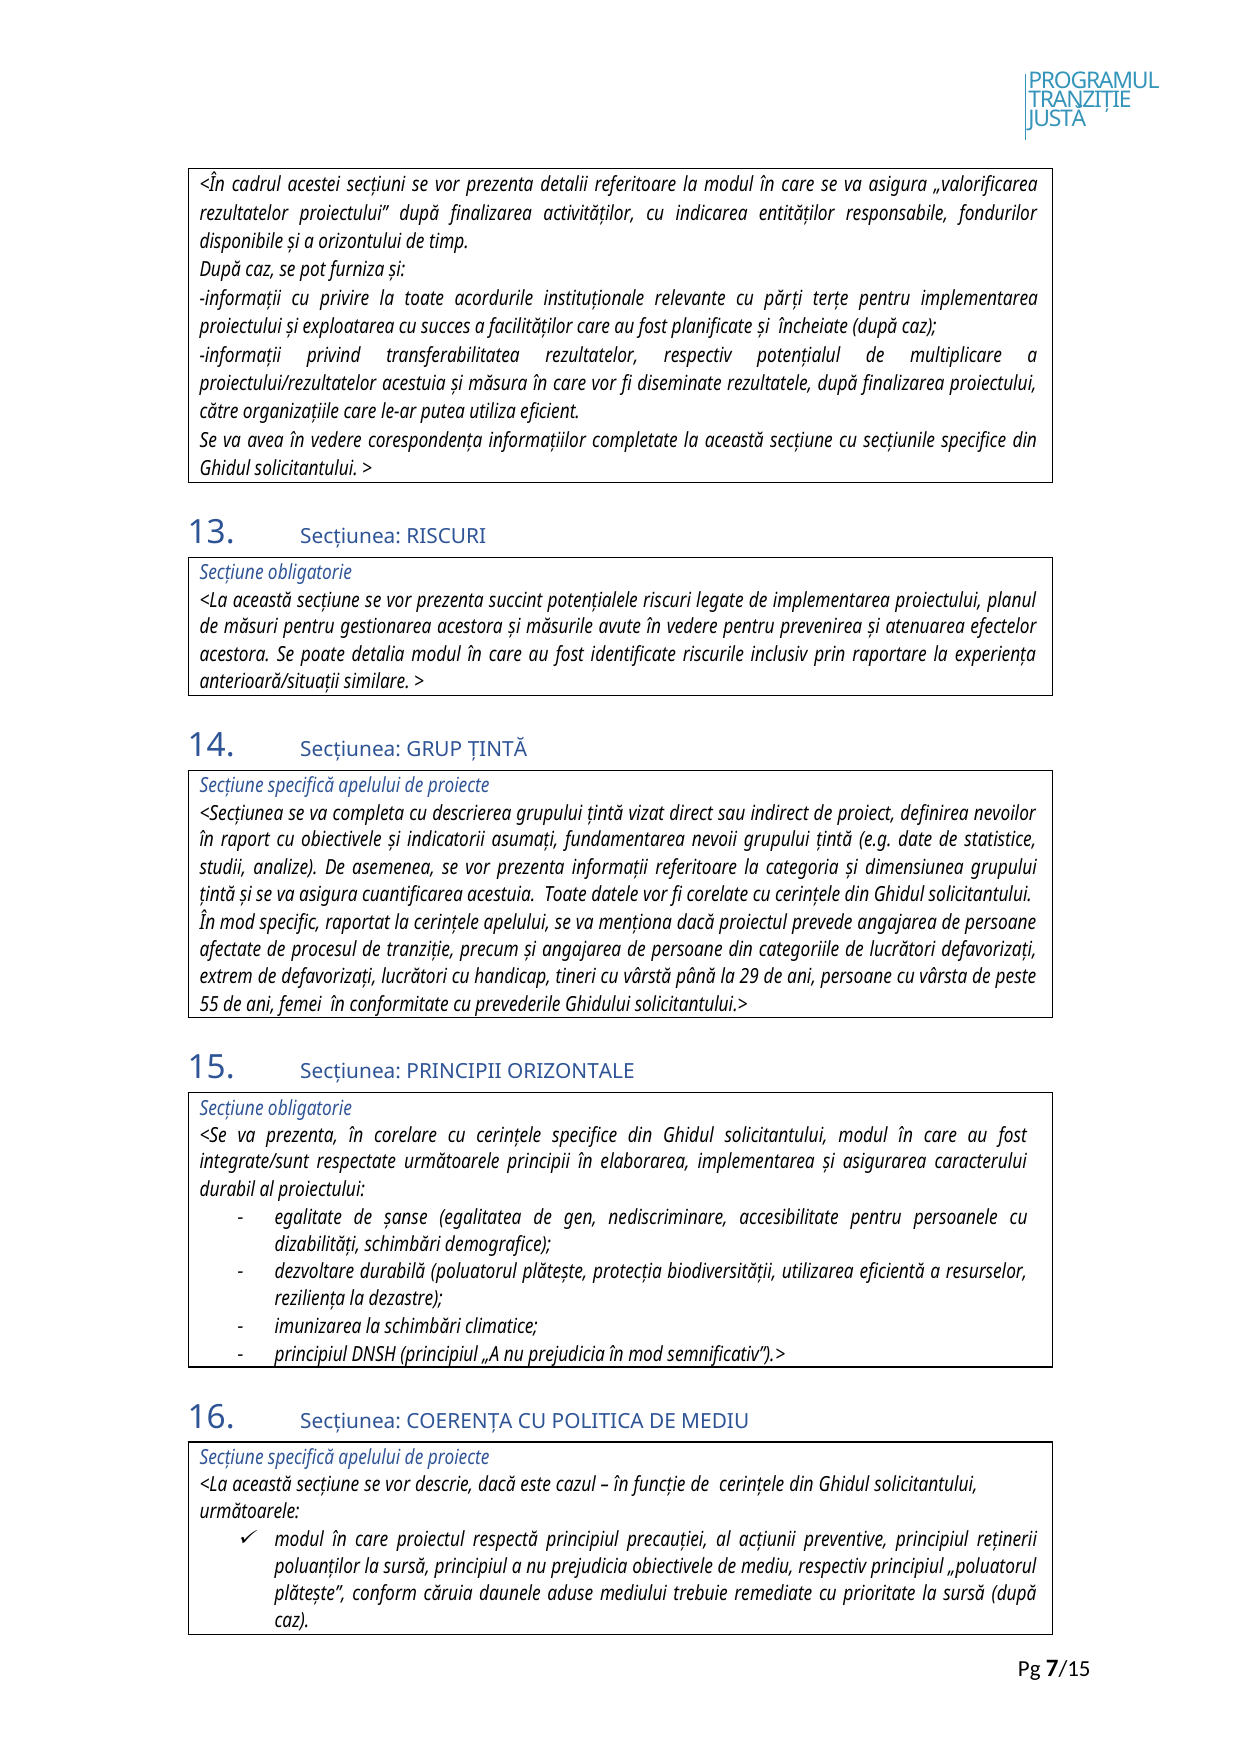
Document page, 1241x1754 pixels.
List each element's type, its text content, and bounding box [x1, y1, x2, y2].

subtitle Secțiunea: GRUP ȚINTĂ [187, 721, 1090, 766]
subtitle Secțiunea: RISCURI [187, 508, 1090, 553]
subtitle Secțiunea: COERENȚA CU POLITICA DE MEDIU [187, 1392, 1090, 1438]
table_header Secțiune obligatorie <Se va prezenta, în corelare cu cerințele specifice din Ghidul solicitantului, modul în care au fost integrate/sunt respectate următoarele principii în elaborarea, implementarea și asigurarea caracterului durabil al proiectului: egalitate de șanse (egalitatea de gen, nediscriminare, accesibilitate pentru persoanele cu dizabilități, schimbări demografice); dezvoltare durabilă (poluatorul plătește, protecția biodiversității, utilizarea eficientă a resurselor, reziliența la dezastre); imunizarea la schimbări climatice; principiul DNSH (principiul „A nu prejudicia în mod semnificativ”).> [189, 1093, 1052, 1366]
table_header Secțiune obligatorie <La această secțiune se vor prezenta succint potențialele riscuri legate de implementarea proiectului, planul de măsuri pentru gestionarea acestora și măsurile avute în vedere pentru prevenirea și atenuarea efectelor acestora. Se poate detalia modul în care au fost identificate riscurile inclusiv prin raportare la experiența anterioară/situații similare. > [189, 558, 1052, 695]
subtitle Secțiunea: PRINCIPII ORIZONTALE [187, 1043, 1090, 1088]
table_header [189, 169, 1052, 482]
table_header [189, 1443, 1052, 1634]
table_header Secțiune specifică apelului de proiecte <Secțiunea se va completa cu descrierea grupului țintă vizat direct sau indirect de proiect, definirea nevoilor în raport cu obiectivele și indicatorii asumați, fundamentarea nevoii grupului țintă (e.g. date de statistice, studii, analize). De asemenea, se vor prezenta informații referitoare la categoria și dimensiunea grupului țintă și se va asigura cuantificarea acestuia. Toate datele vor fi corelate cu cerințele din Ghidul solicitantului. În mod specific, raportat la cerințele apelului, se va menționa dacă proiectul prevede angajarea de persoane afectate de procesul de tranziție, precum și angajarea de persoane din categoriile de lucrători defavorizați, extrem de defavorizați, lucrători cu handicap, tineri cu vârstă până la 29 de ani, persoane cu vârsta de peste 55 de ani, femei în conformitate cu prevederile Ghidului solicitantului.> [189, 771, 1052, 1017]
